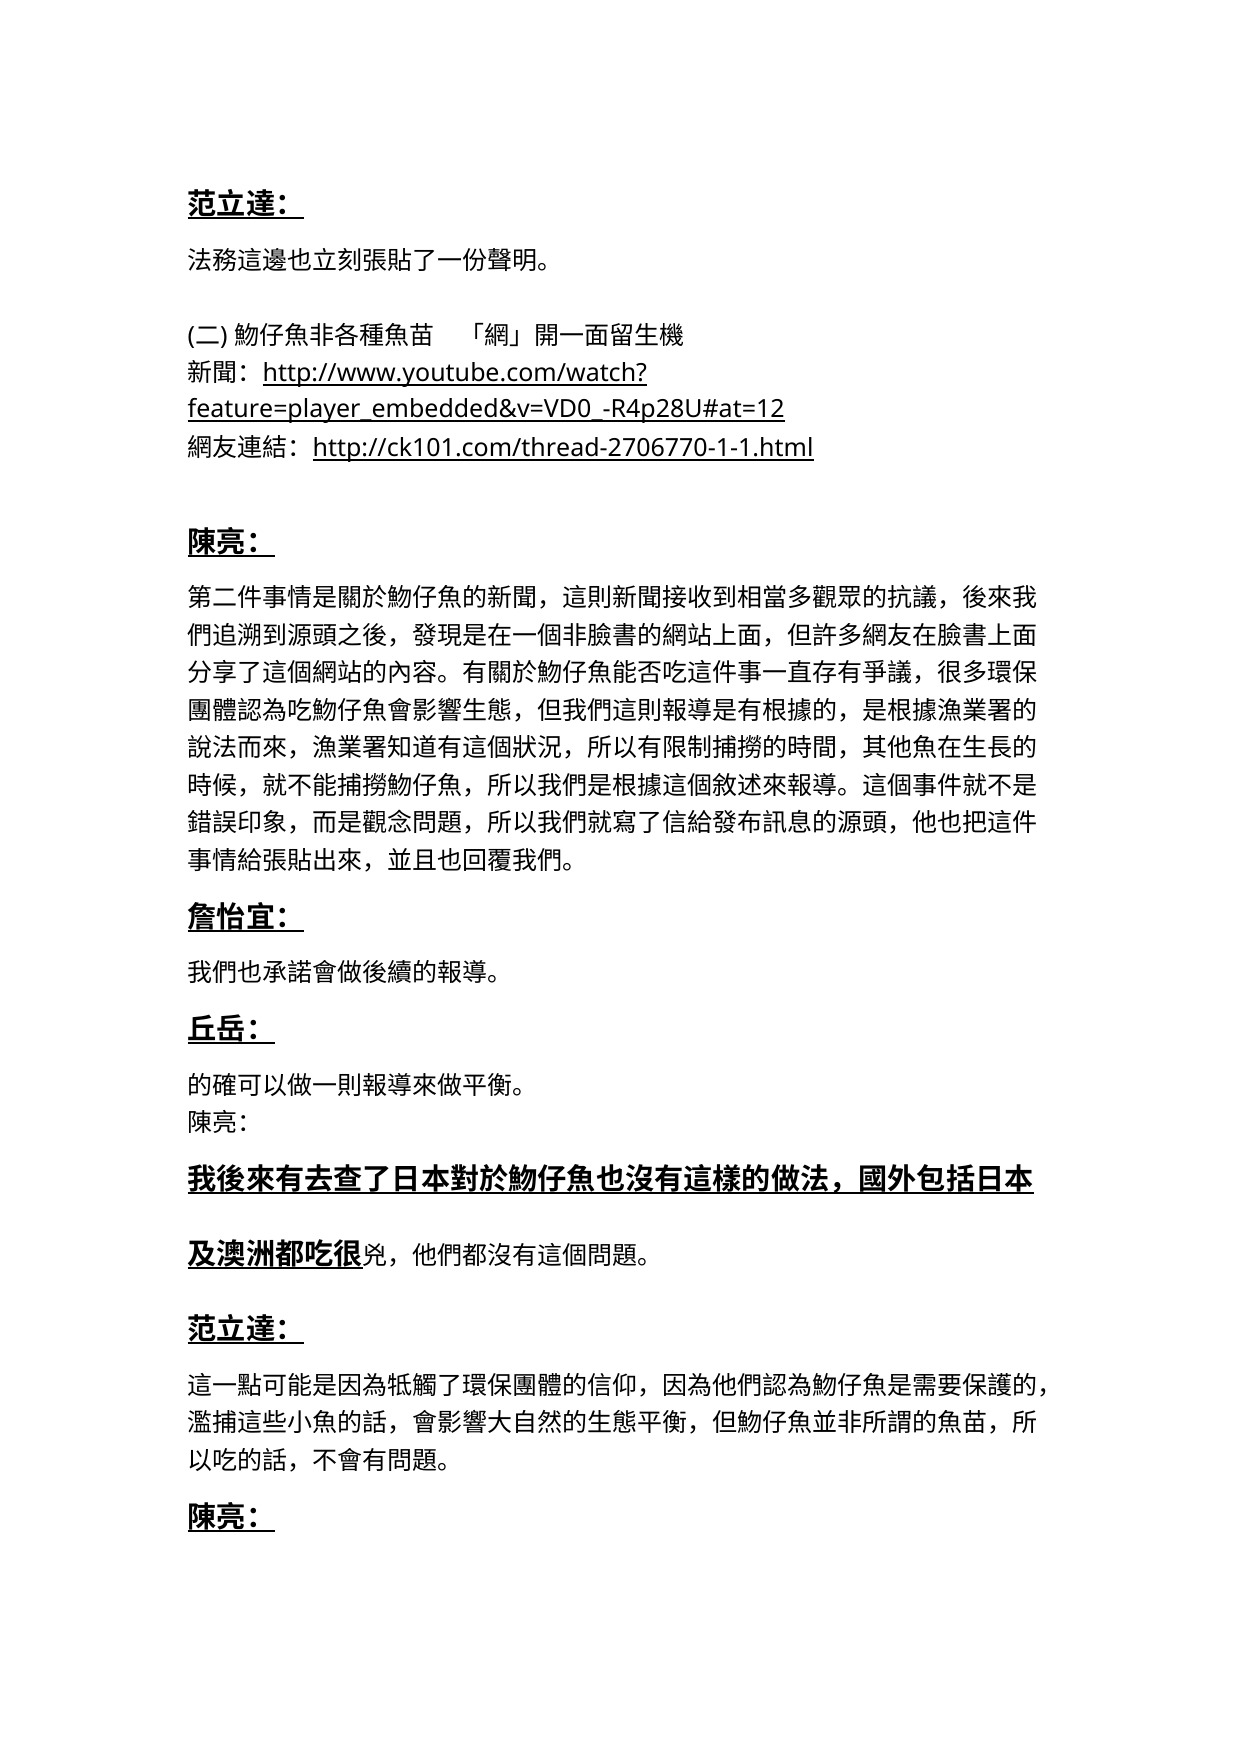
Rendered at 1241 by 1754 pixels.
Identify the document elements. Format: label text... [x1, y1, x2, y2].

text 我後來有去查了日本對於魩仔魚也沒有這樣的做法，國外包括日本及澳洲都吃很兇，他們都沒有這個問題。 [187, 1139, 1053, 1289]
text 我們也承諾會做後續的報導。 [187, 952, 1053, 989]
text 法務這邊也立刻張貼了一份聲明。 [187, 239, 1053, 277]
text 這一點可能是因為牴觸了環保團體的信仰，因為他們認為魩仔魚是需要保護的，濫捕這些小魚的話，會影響大自然的生態平衡，但魩仔魚並非所謂的魚苗，所以吃的話，不會有問題。 [187, 1364, 1053, 1477]
text 范立達： [187, 164, 1053, 239]
text 新聞：http://www.youtube.com/watch?feature=player_embedded&v=VD0_-R4p28U#at=12 [187, 352, 1053, 427]
text 網友連結：http://ck101.com/thread-2706770-1-1.html [187, 427, 1053, 464]
text 范立達： [187, 1289, 1053, 1364]
text 陳亮： [187, 1102, 1053, 1139]
text 陳亮： [187, 1477, 1053, 1552]
text 丘岳： [187, 989, 1053, 1064]
text 的確可以做一則報導來做平衡。 [187, 1064, 1053, 1102]
text (二) 魩仔魚非各種魚苗 「網」開一面留生機 [187, 314, 1053, 352]
text 第二件事情是關於魩仔魚的新聞，這則新聞接收到相當多觀眾的抗議，後來我們追溯到源頭之後，發現是在一個非臉書的網站上面，但許多網友在臉書上面分享了這個網站的內容。有關於魩仔魚能否吃這件事一直存有爭議，很多環保團體認為吃魩仔魚會影響生態，但我們這則報導是有根據的，是根據漁業署的說法而來，漁業署知道有這個狀況，所以有限制捕撈的時間，其他魚在生長的時候，就不能捕撈魩仔魚，所以我們是根據這個敘述來報導。這個事件就不是錯誤印象，而是觀念問題，所以我們就寫了信給發布訊息的源頭，他也把這件事情給張貼出來，並且也回覆我們。 [187, 577, 1053, 877]
text 陳亮： [187, 502, 1053, 577]
text 詹怡宜： [187, 877, 1053, 952]
